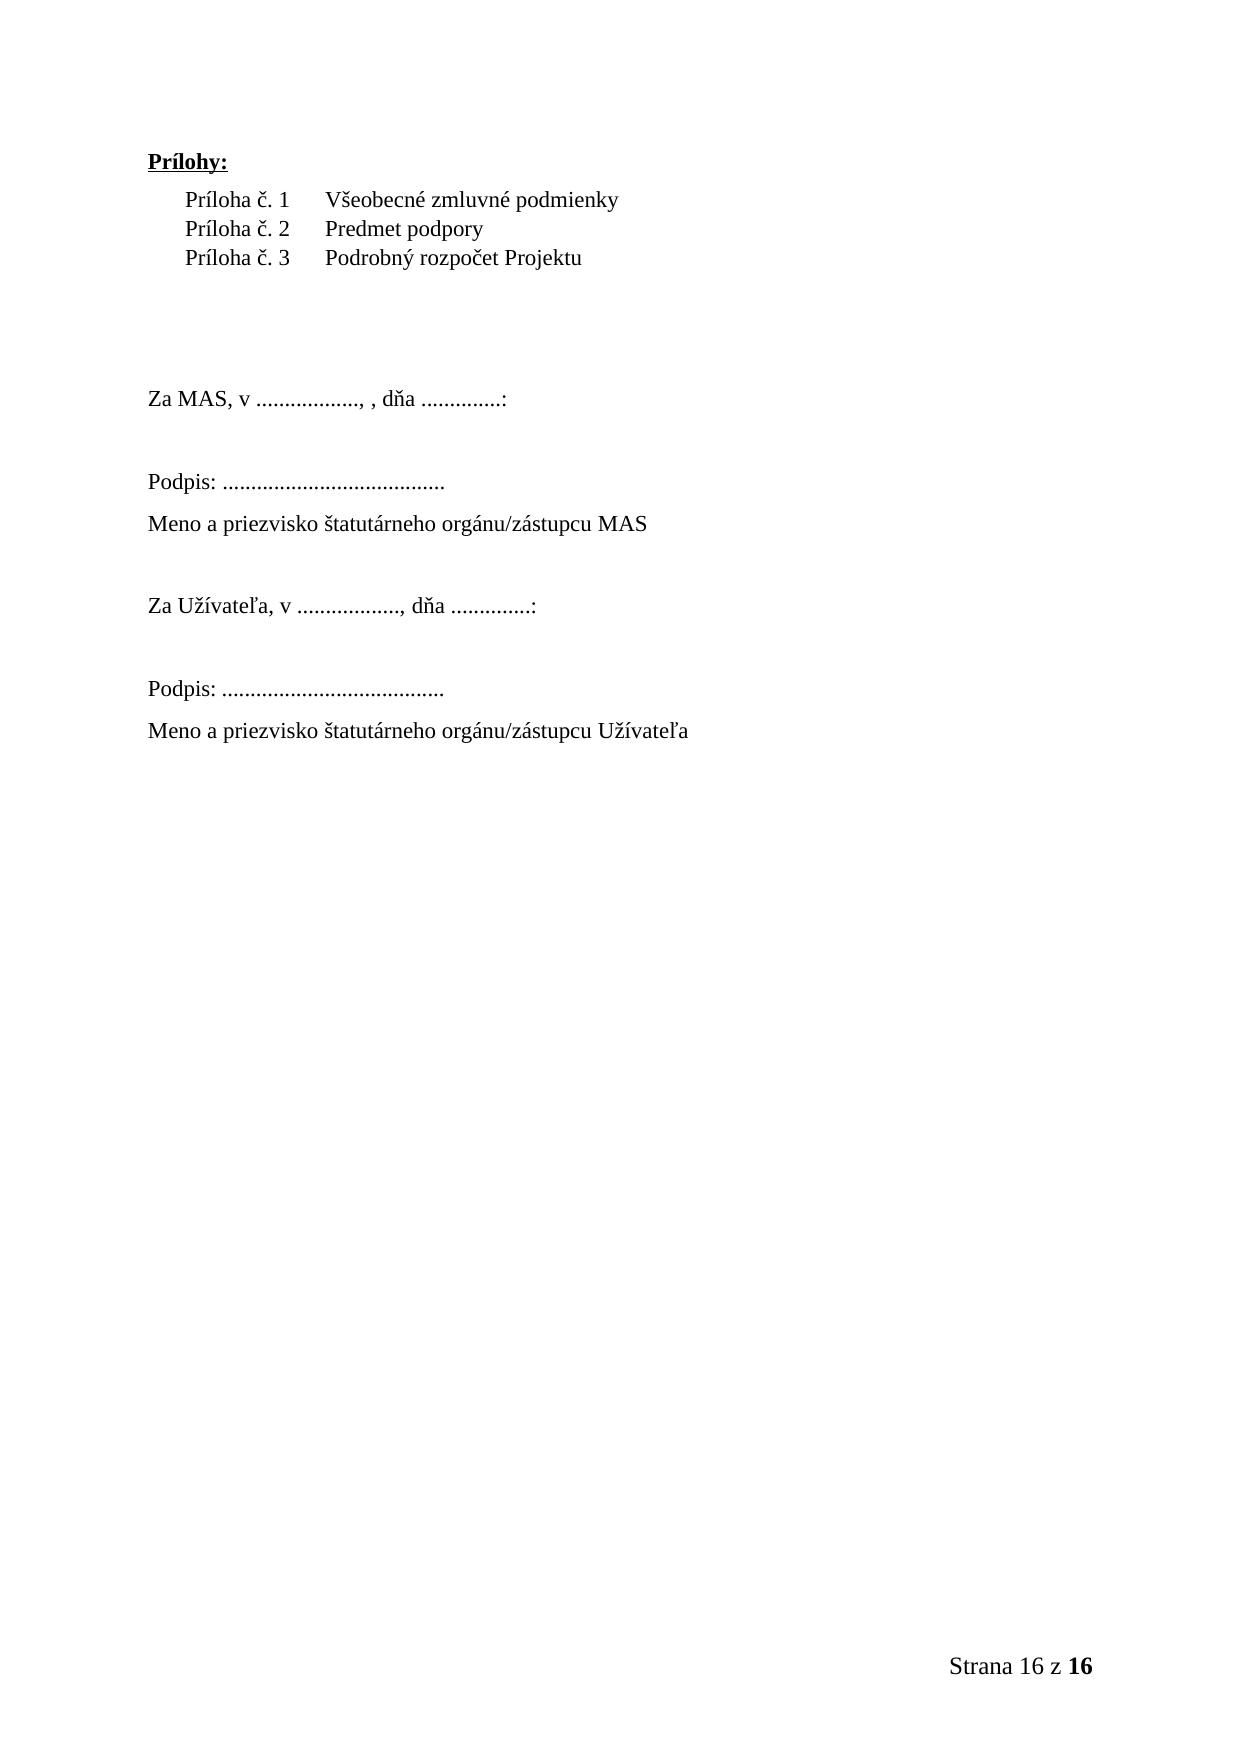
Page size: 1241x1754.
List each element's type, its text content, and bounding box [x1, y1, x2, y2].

text Podpis: ....................................... [148, 676, 1092, 702]
subtitle Prílohy: [148, 148, 1092, 174]
text Príloha č. 3 Podrobný rozpočet Projektu [185, 244, 1092, 271]
text Príloha č. 2 Predmet podpory [185, 216, 1092, 242]
text Meno a priezvisko štatutárneho orgánu/zástupcu Užívateľa [148, 717, 1092, 743]
text Za Užívateľa, v .................., dňa ..............: [148, 593, 1092, 619]
text Príloha č. 1 Všeobecné zmluvné podmienky [185, 187, 1092, 213]
text Meno a priezvisko štatutárneho orgánu/zástupcu MAS [148, 510, 1092, 536]
text Podpis: ....................................... [148, 468, 1092, 494]
text Za MAS, v .................., , dňa ..............: [148, 385, 1092, 412]
